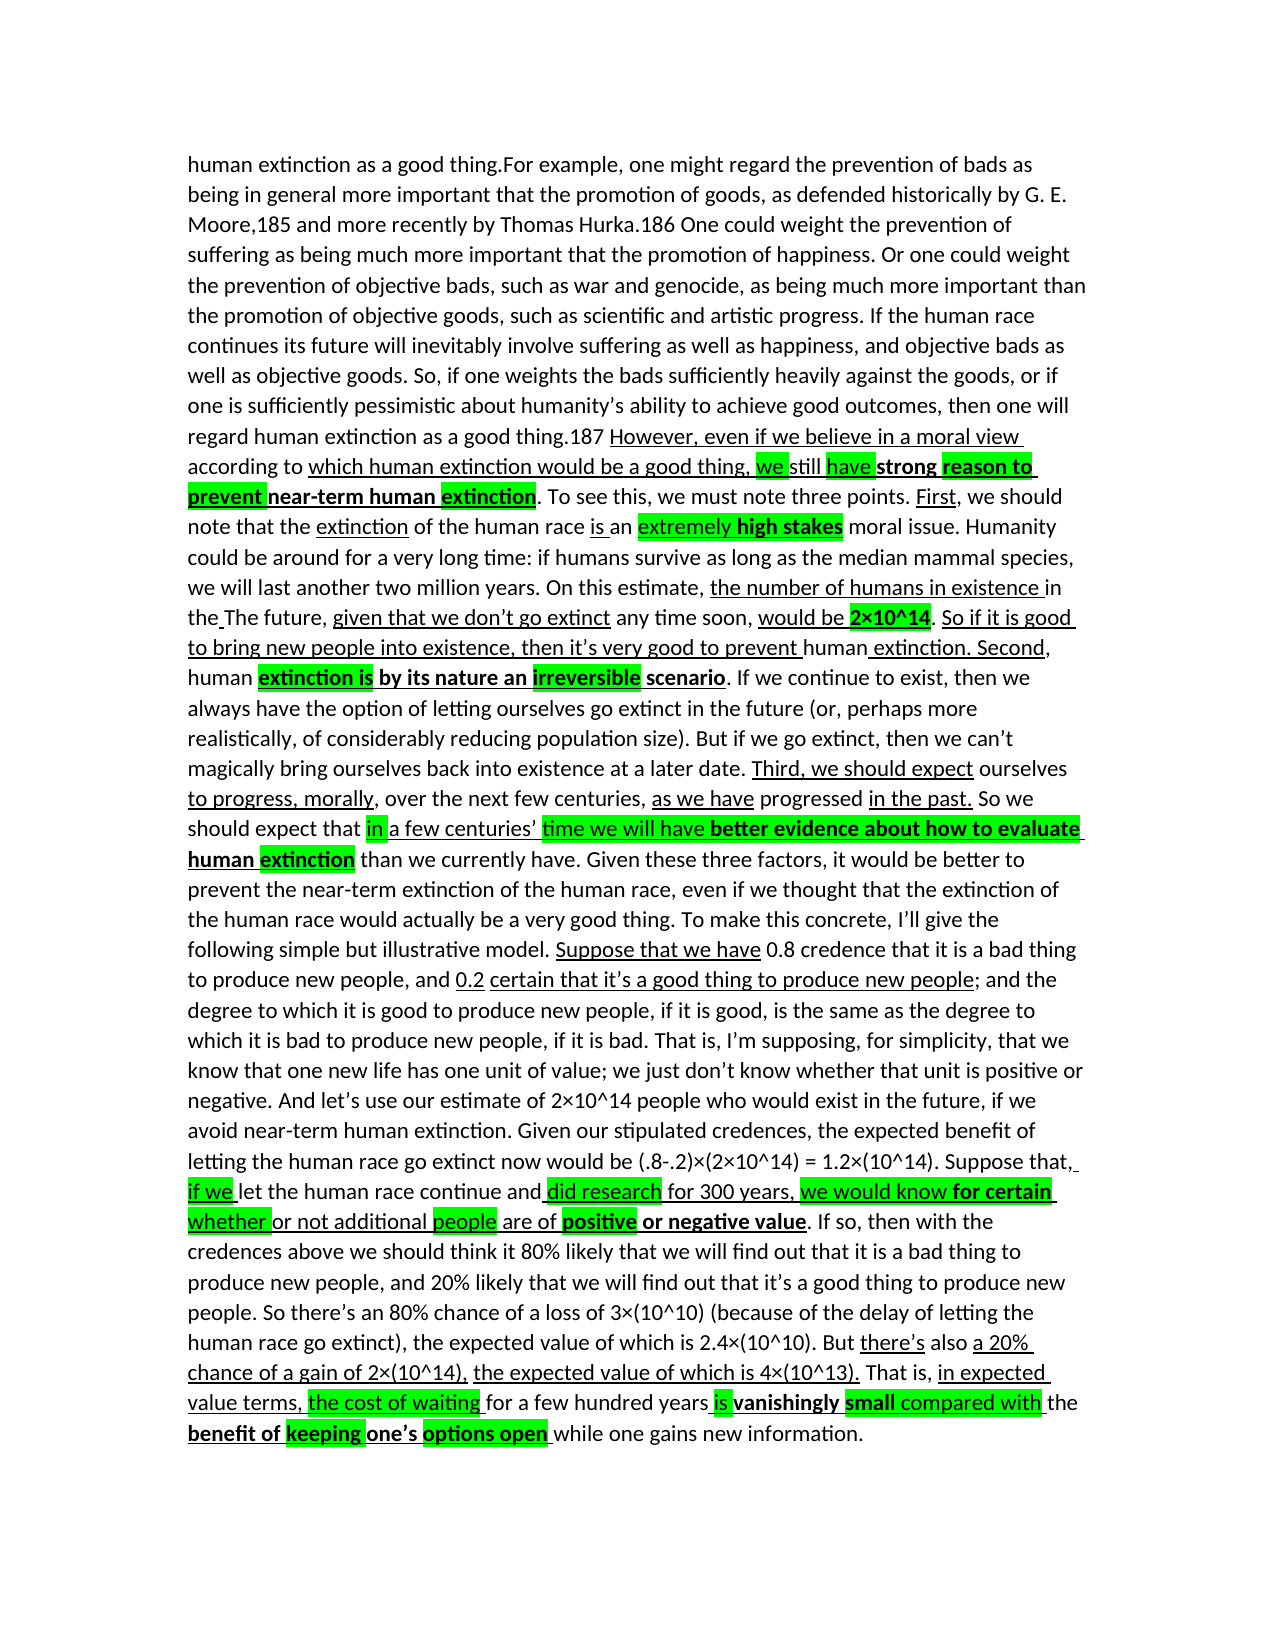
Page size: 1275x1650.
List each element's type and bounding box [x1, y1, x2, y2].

text [187, 150, 1087, 1447]
